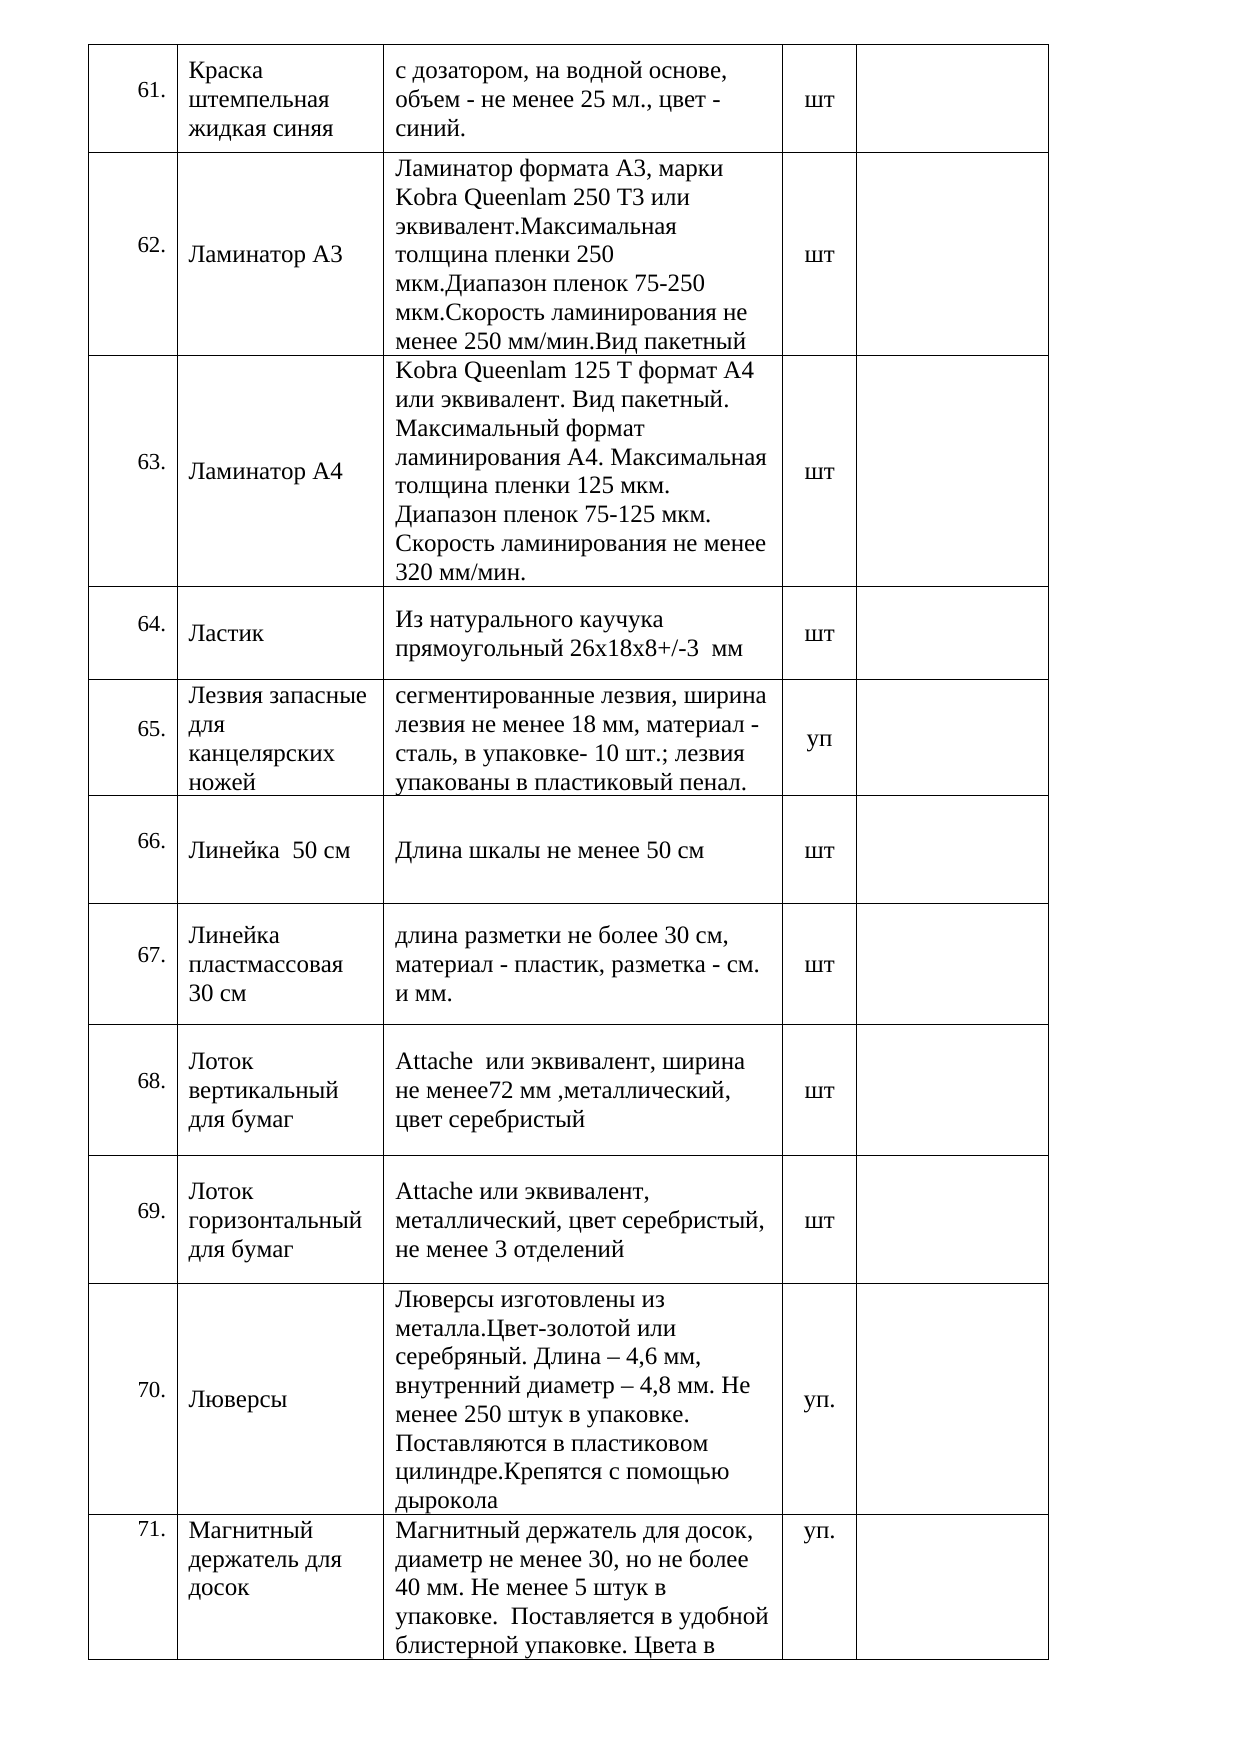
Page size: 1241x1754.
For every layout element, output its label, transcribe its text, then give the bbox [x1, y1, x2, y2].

table_cell длина разметки не более 30 см, материал - пластик, разметка - см. и мм. [384, 904, 782, 1023]
table_cell [89, 587, 177, 679]
table_cell Из натурального каучука прямоугольный 26x18x8+/-3 мм [384, 587, 782, 679]
table_cell [89, 153, 177, 354]
table_cell [89, 356, 177, 586]
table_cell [384, 1515, 782, 1659]
table_cell уп. [783, 1515, 856, 1659]
table_cell уп. [783, 1284, 856, 1514]
table_cell [857, 356, 1048, 586]
table_cell [857, 680, 1048, 795]
table_cell Линейка пластмассовая 30 см [178, 904, 383, 1023]
table_cell сегментированные лезвия, ширина лезвия не менее 18 мм, материал - сталь, в упаковке- 10 шт.; лезвия упакованы в пластиковый пенал. [384, 680, 782, 795]
table_cell Длина шкалы не менее 50 см [384, 796, 782, 903]
table_cell [857, 587, 1048, 679]
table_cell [178, 1515, 383, 1659]
table_cell шт [783, 796, 856, 903]
table_cell шт [783, 153, 856, 354]
table_cell шт [783, 356, 856, 586]
table_cell Лоток вертикальный для бумаг [178, 1025, 383, 1155]
table_cell Ламинатор А4 [178, 356, 383, 586]
table_cell Люверсы изготовлены из металла.Цвет-золотой или серебряный. Длина – 4,6 мм, внутренний диаметр – 4,8 мм. Не менее 250 штук в упаковке. Поставляются в пластиковом цилиндре.Крепятся с помощью дырокола [384, 1284, 782, 1514]
table_cell [857, 904, 1048, 1023]
table_cell Краска штемпельная жидкая синяя [178, 45, 383, 152]
table_cell Лоток горизонтальный для бумаг [178, 1156, 383, 1283]
table_cell шт [783, 587, 856, 679]
table_cell [89, 1025, 177, 1155]
table_cell [89, 45, 177, 152]
table_cell Attache или эквивалент, ширина не менее72 мм ,металлический, цвет серебристый [384, 1025, 782, 1155]
table_cell [89, 680, 177, 795]
table_cell Лезвия запасные для канцелярских ножей [178, 680, 383, 795]
table_cell [89, 1156, 177, 1283]
table_cell Люверсы [178, 1284, 383, 1514]
table_cell Линейка 50 см [178, 796, 383, 903]
table_cell Ламинатор А3 [178, 153, 383, 354]
table_cell [857, 1515, 1048, 1659]
table_cell с дозатором, на водной основе, объем - не менее 25 мл., цвет - синий. [384, 45, 782, 152]
table_cell [857, 796, 1048, 903]
table_cell шт [783, 45, 856, 152]
table_cell [857, 1156, 1048, 1283]
table_cell шт [783, 904, 856, 1023]
table_cell [89, 904, 177, 1023]
table_cell [857, 45, 1048, 152]
table_cell Kobra Queenlam 125 T формат А4 или эквивалент. Вид пакетный. Максимальный формат ламинирования А4. Максимальная толщина пленки 125 мкм. Диапазон пленок 75-125 мкм. Скорость ламинирования не менее 320 мм/мин. [384, 356, 782, 586]
table_cell [857, 1025, 1048, 1155]
table_cell [857, 1284, 1048, 1514]
table_cell [89, 796, 177, 903]
table_cell шт [783, 1156, 856, 1283]
table_cell шт [783, 1025, 856, 1155]
table_cell [857, 153, 1048, 354]
table_cell [89, 1284, 177, 1514]
table_cell уп [783, 680, 856, 795]
table_cell Attache или эквивалент, металлический, цвет серебристый, не менее 3 отделений [384, 1156, 782, 1283]
table_cell Ламинатор формата А3, марки Kobra Queenlam 250 T3 или эквивалент.Максимальная толщина пленки 250 мкм.Диапазон пленок 75-250 мкм.Скорость ламинирования не менее 250 мм/мин.Вид пакетный [384, 153, 782, 354]
table_cell [89, 1515, 177, 1659]
table_cell Ластик [178, 587, 383, 679]
